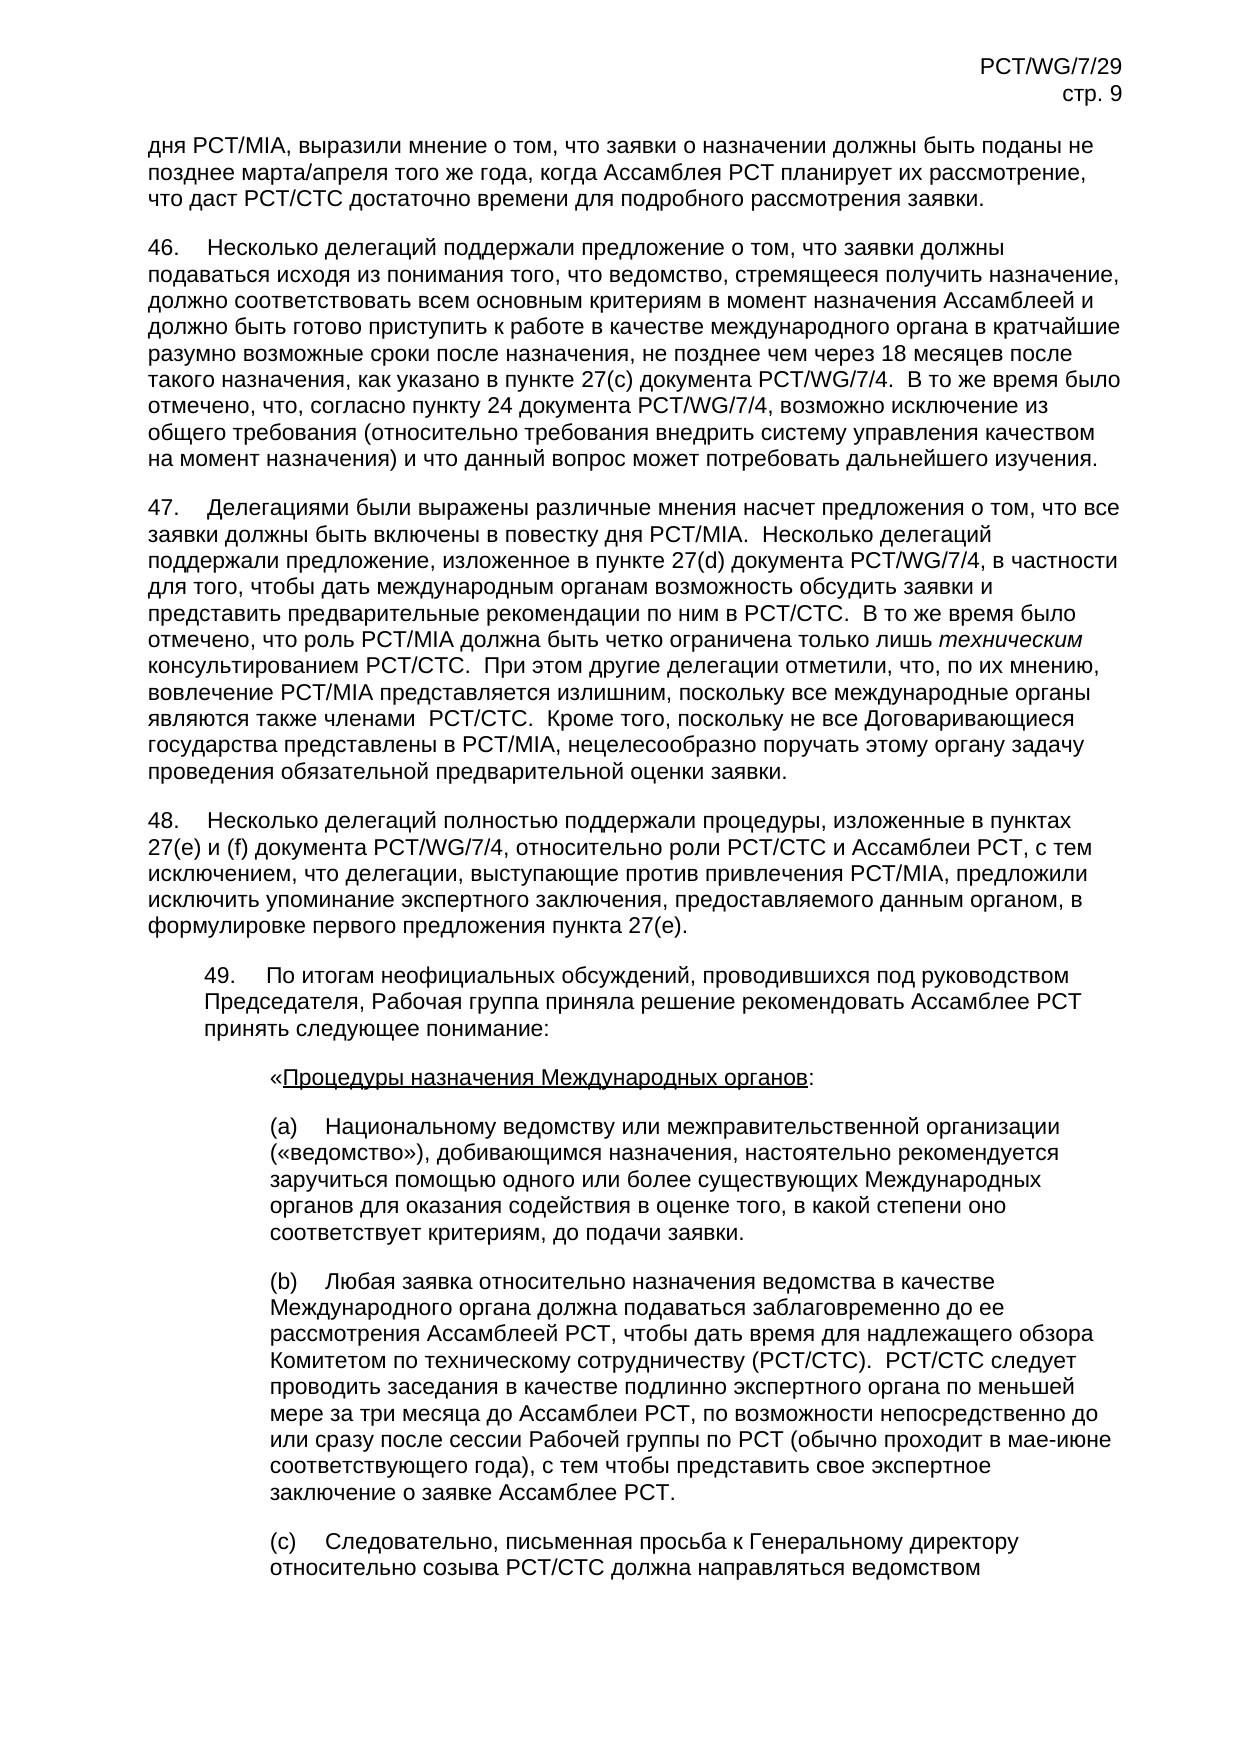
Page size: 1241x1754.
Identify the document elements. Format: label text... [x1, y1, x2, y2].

text Несколько делегаций полностью поддержали процедуры, изложенные в пунктах 27(е) и (f) документа PCT/WG/7/4, относительно роли РСТ/СТС и Ассамблеи РСТ, с тем исключением, что делегации, выступающие против привлечения РСТ/MIA, предложили исключить упоминание экспертного заключения, предоставляемого данным органом, в формулировке первого предложения пункта 27(е). [148, 807, 1122, 939]
list (b) Любая заявка относительно назначения ведомства в качестве Международного органа должна подаваться заблаговременно до ее рассмотрения Ассамблеей PCT, чтобы дать время для надлежащего обзора Комитетом по техническому сотрудничеству (PCT/CTC). PCT/CTC следует проводить заседания в качестве подлинно экспертного органа по меньшей мере за три месяца до Ассамблеи PCT, по возможности непосредственно до или сразу после сессии Рабочей группы по PCT (обычно проходит в мае-июне соответствующего года), с тем чтобы представить свое экспертное заключение о заявке Ассамблее РСТ. [269, 1268, 1122, 1505]
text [148, 132, 1122, 211]
text Делегациями были выражены различные мнения насчет предложения о том, что все заявки должны быть включены в повестку дня РСТ/MIA. Несколько делегаций поддержали предложение, изложенное в пункте 27(d) документа PCT/WG/7/4, в частности для того, чтобы дать международным органам возможность обсудить заявки и представить предварительные рекомендации по ним в РСТ/СТС. В то же время было отмечено, что роль РСТ/MIA должна быть четко ограничена только лишь техническим консультированием РСТ/СТС. При этом другие делегации отметили, что, по их мнению, вовлечение РСТ/MIA представляется излишним, поскольку все международные органы являются также членами РСТ/СТС. Кроме того, поскольку не все Договаривающиеся государства представлены в РСТ/MIA, нецелесообразно поручать этому органу задачу проведения обязательной предварительной оценки заявки. [148, 494, 1122, 784]
list «Процедуры назначения Международных органов: [269, 1064, 1122, 1090]
text По итогам неофициальных обсуждений, проводившихся под руководством Председателя, Рабочая группа приняла решение рекомендовать Ассамблее РСТ принять следующее понимание: [204, 962, 1122, 1041]
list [269, 1528, 1122, 1581]
list (a) Национальному ведомству или межправительственной организации («ведомство»), добивающимся назначения, настоятельно рекомендуется заручиться помощью одного или более существующих Международных органов для оказания содействия в оценке того, в какой степени оно соответствует критериям, до подачи заявки. [269, 1113, 1122, 1245]
text Несколько делегаций поддержали предложение о том, что заявки должны подаваться исходя из понимания того, что ведомство, стремящееся получить назначение, должно соответствовать всем основным критериям в момент назначения Ассамблеей и должно быть готово приступить к работе в качестве международного органа в кратчайшие разумно возможные сроки после назначения, не позднее чем через 18 месяцев после такого назначения, как указано в пункте 27(с) документа PCT/WG/7/4. В то же время было отмечено, что, согласно пункту 24 документа PCT/WG/7/4, возможно исключение из общего требования (относительно требования внедрить систему управления качеством на момент назначения) и что данный вопрос может потребовать дальнейшего изучения. [148, 234, 1122, 471]
